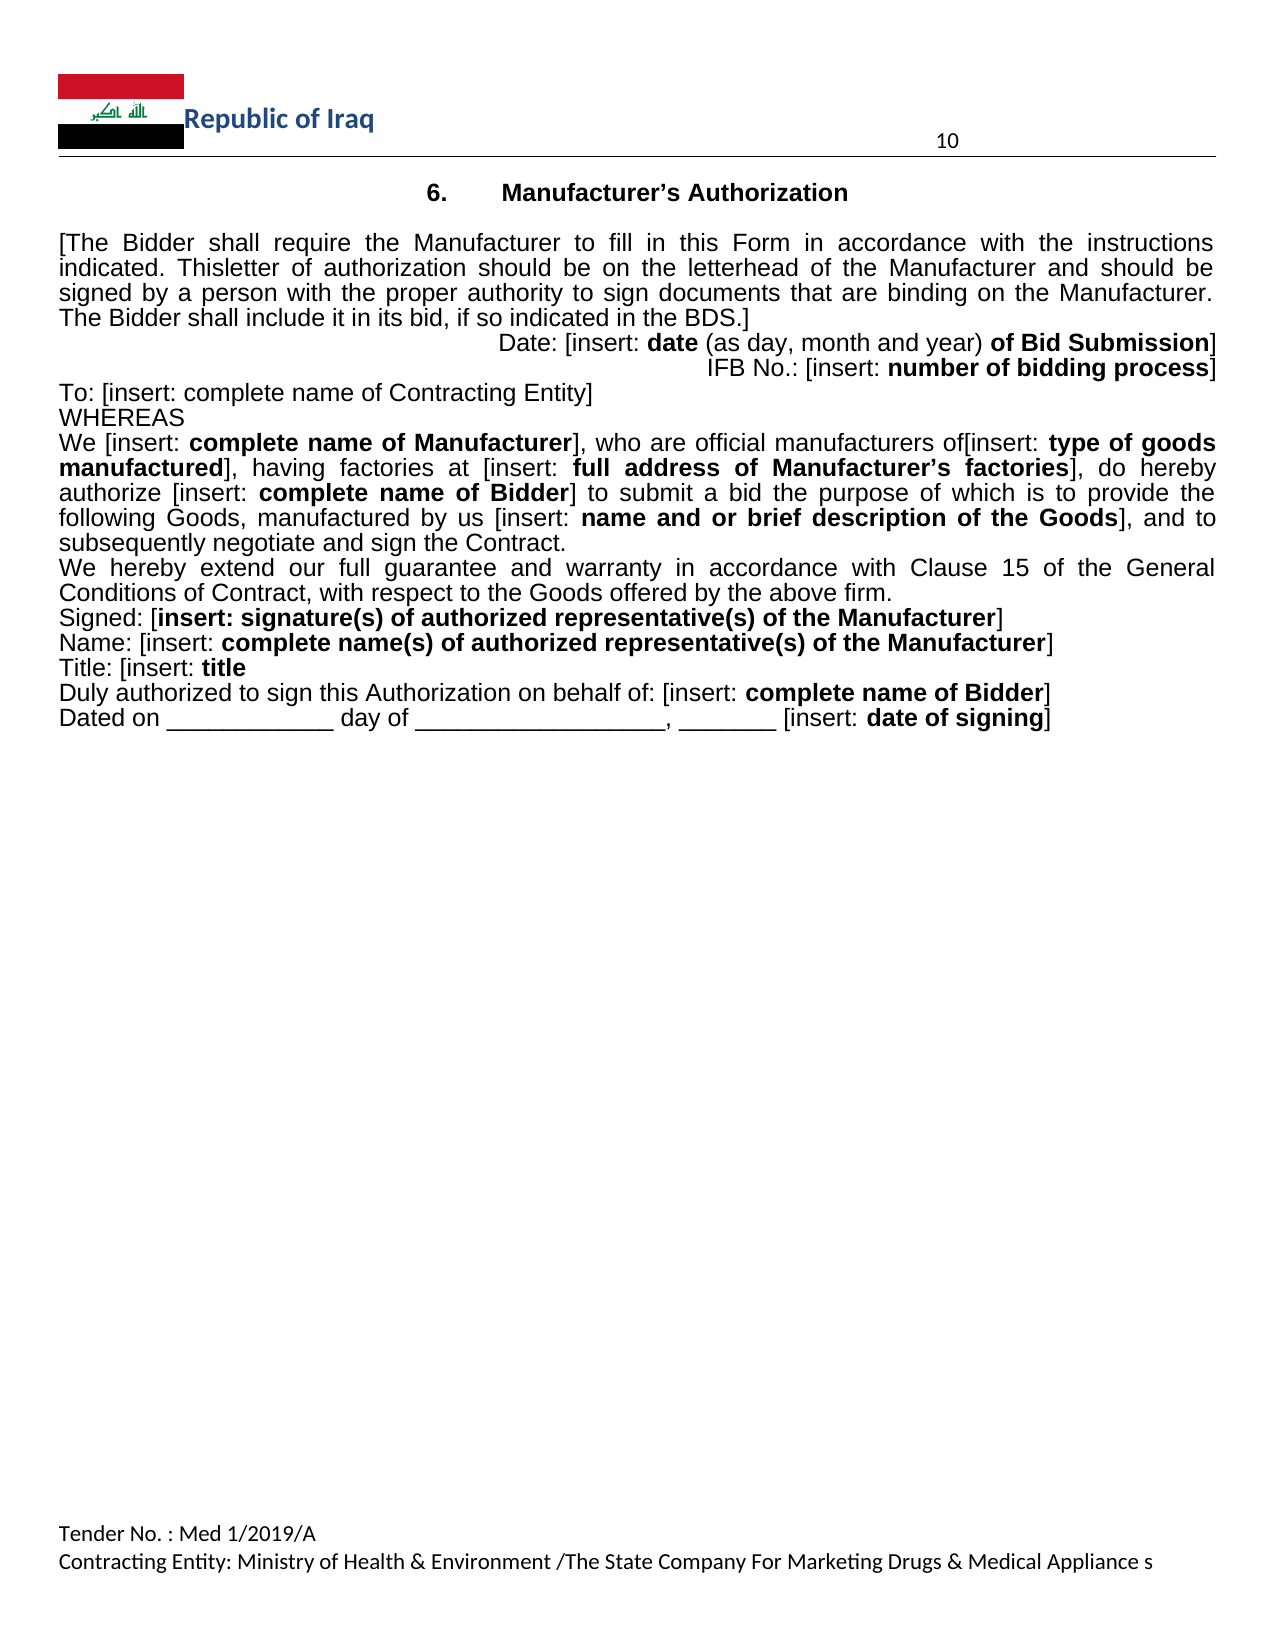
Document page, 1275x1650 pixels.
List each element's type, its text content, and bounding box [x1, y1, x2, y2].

text [The Bidder shall require the Manufacturer to fill in this Form in accordance with the instructions indicated. Thisletter of authorization should be on the letterhead of the Manufacturer and should be signed by a person with the proper authority to sign documents that are binding on the Manufacturer. The Bidder shall include it in its bid, if so indicated in the BDS.] [58, 232, 1216, 332]
picture [58, 74, 184, 149]
text Duly authorized to sign this Authorization on behalf of: [insert: complete name of Bidder] [58, 682, 1216, 707]
text Name: [insert: complete name(s) of authorized representative(s) of the Manufacturer] [58, 632, 1216, 657]
text Dated on ____________ day of __________________, _______ [insert: date of signing] [58, 707, 1216, 732]
text Date: [insert: date (as day, month and year) of Bid Submission] [58, 332, 1216, 357]
text We hereby extend our full guarantee and warranty in accordance with Clause 15 of the General Conditions of Contract, with respect to the Goods offered by the above firm. [58, 557, 1216, 607]
text IFB No.: [insert: number of bidding process] [58, 357, 1216, 382]
text Signed: [insert: signature(s) of authorized representative(s) of the Manufacturer] [58, 607, 1216, 632]
text To: [insert: complete name of Contracting Entity] [58, 382, 1216, 407]
text We [insert: complete name of Manufacturer], who are official manufacturers of[insert: type of goods manufactured], having factories at [insert: full address of Manufacturer’s factories], do hereby authorize [insert: complete name of Bidder] to submit a bid the purpose of which is to provide the following Goods, manufactured by us [insert: name and or brief description of the Goods], and to subsequently negotiate and sign the Contract. [58, 432, 1216, 557]
text 6. Manufacturer’s Authorization [58, 182, 1216, 207]
text Title: [insert: title [58, 657, 1216, 682]
text WHEREAS [58, 407, 1216, 432]
